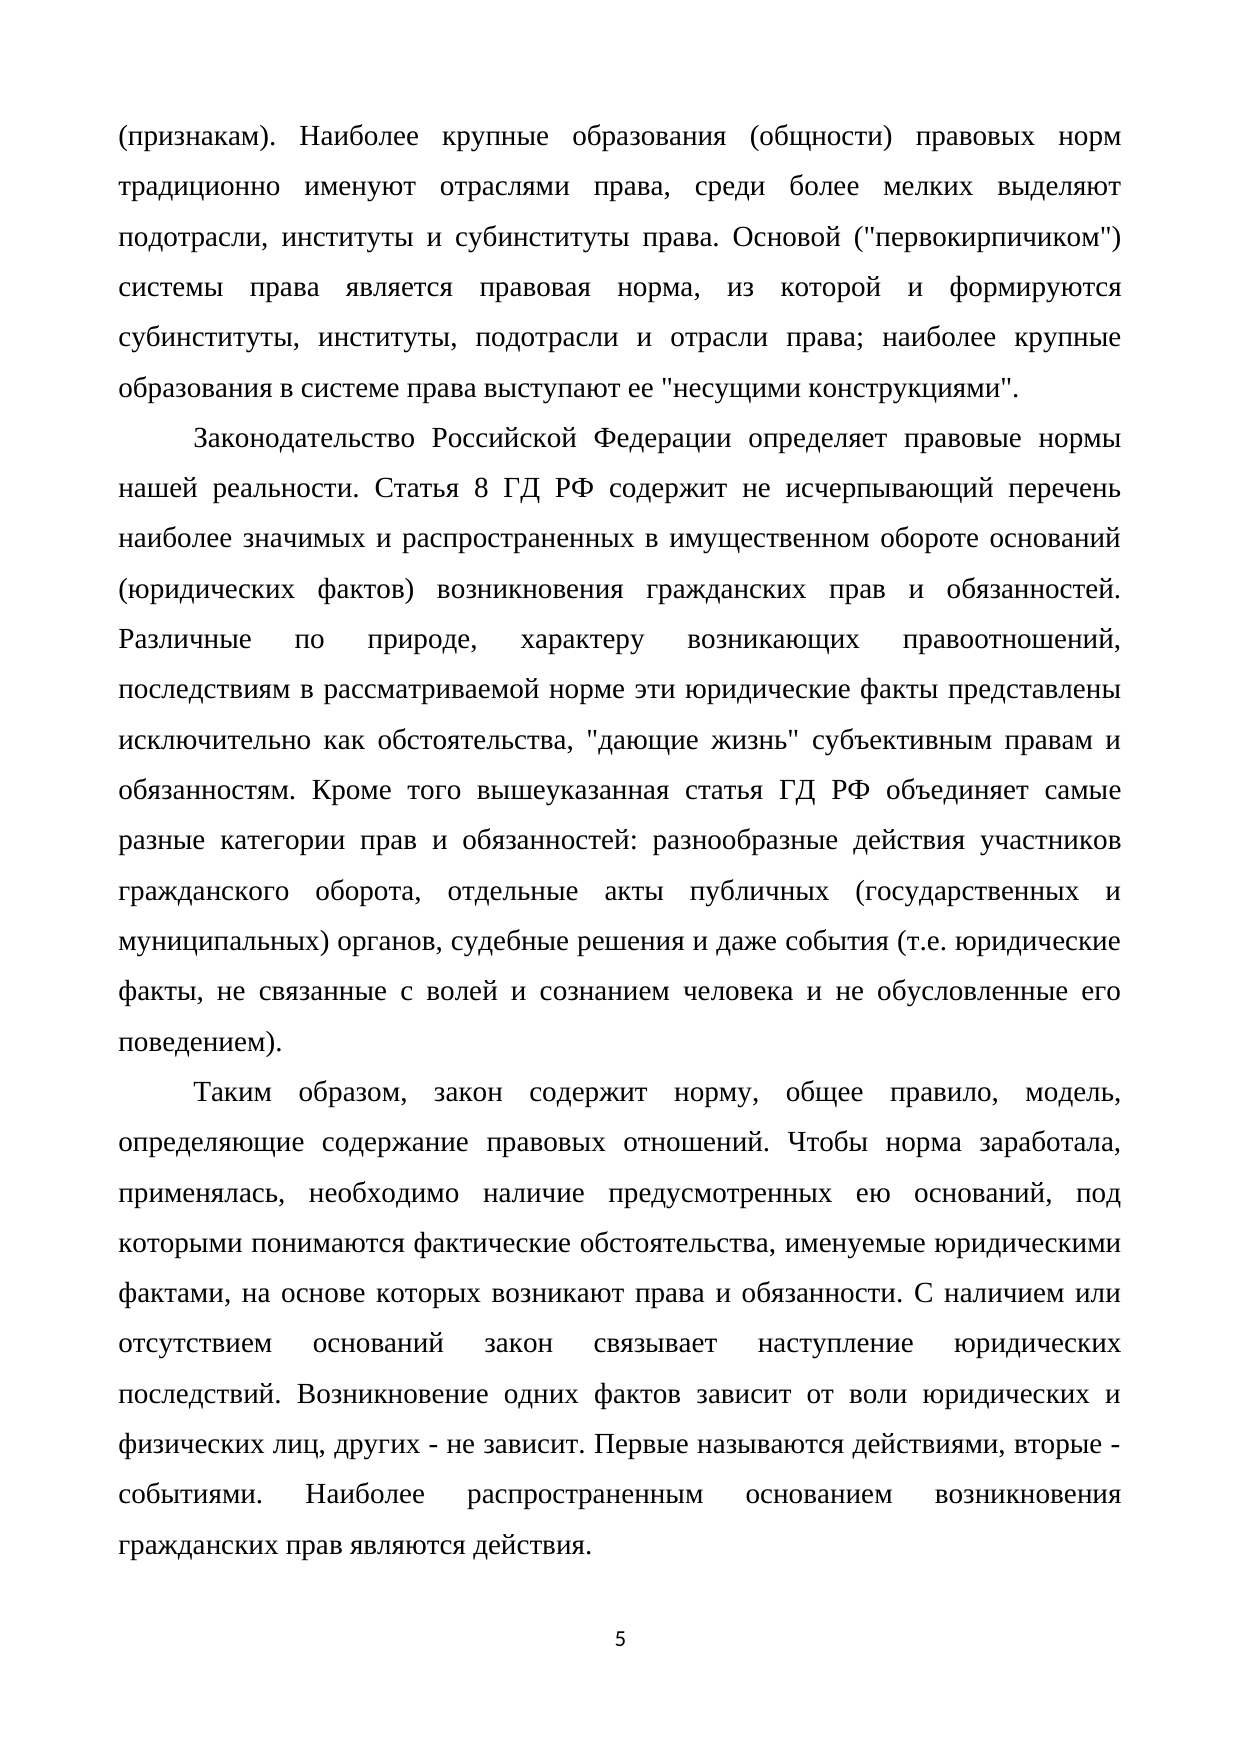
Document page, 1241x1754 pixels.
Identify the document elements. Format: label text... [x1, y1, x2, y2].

text Таким образом, закон содержит норму, общее правило, модель, определяющие содержание правовых отношений. Чтобы норма заработала, применялась, необходимо наличие предусмотренных ею оснований, под которыми понимаются фактические обстоятельства, именуемые юридическими фактами, на основе которых возникают права и обязанности. С наличием или отсутствием оснований закон связывает наступление юридических последствий. Возникновение одних фактов зависит от воли юридических и физических лиц, других - не зависит. Первые называются действиями, вторые - событиями. Наиболее распространенным основанием возникновения гражданских прав являются действия. [118, 1074, 1122, 1560]
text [118, 118, 1122, 403]
text Законодательство Российской Федерации определяет правовые нормы нашей реальности. Статья 8 ГД РФ содержит не исчерпывающий перечень наиболее значимых и распространенных в имущественном обороте оснований (юридических фактов) возникновения гражданских прав и обязанностей. Различные по природе, характеру возникающих правоотношений, последствиям в рассматриваемой норме эти юридические факты представлены исключительно как обстоятельства, "дающие жизнь" субъективным правам и обязанностям. Кроме того вышеуказанная статья ГД РФ объединяет самые разные категории прав и обязанностей: разнообразные действия участников гражданского оборота, отдельные акты публичных (государственных и муниципальных) органов, судебные решения и даже события (т.е. юридические факты, не связанные с волей и сознанием человека и не обусловленные его поведением). [118, 420, 1122, 1057]
